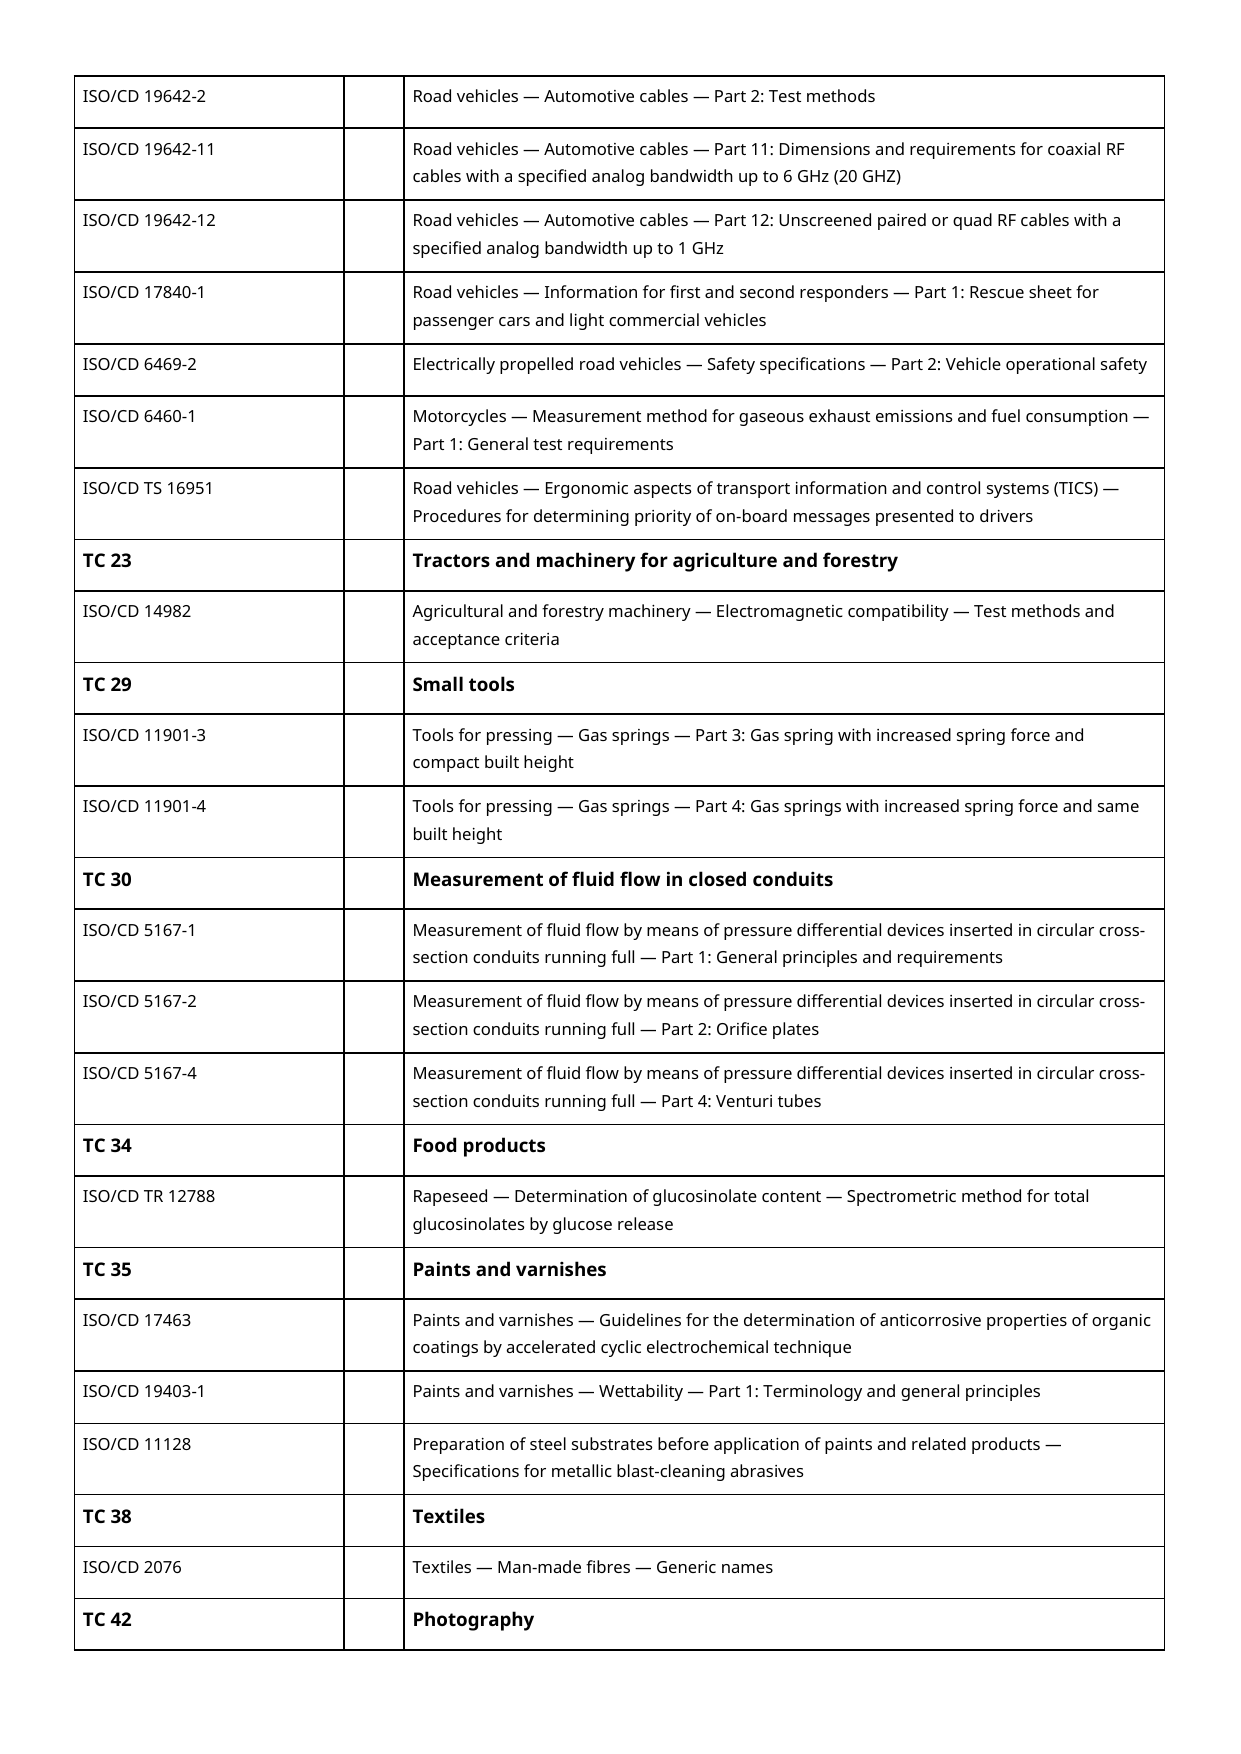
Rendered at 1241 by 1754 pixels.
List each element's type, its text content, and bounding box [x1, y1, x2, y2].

table_cell Preparation of steel substrates before application of paints and related products — Specifications for metallic blast-cleaning abrasives [405, 1424, 1164, 1494]
table_cell ISO/CD 6469-2 [75, 345, 343, 395]
table_cell Textiles — Man-made fibres — Generic names [405, 1547, 1164, 1598]
table_cell Electrically propelled road vehicles — Safety specifications — Part 2: Vehicle operational safety [405, 345, 1164, 395]
table_cell Road vehicles — Automotive cables — Part 12: Unscreened paired or quad RF cables with a specified analog bandwidth up to 1 GHz [405, 201, 1164, 271]
table_cell [345, 1424, 403, 1494]
table_cell [345, 663, 403, 713]
table_cell TC 35 [75, 1248, 343, 1298]
table_cell ISO/CD 14982 [75, 592, 343, 662]
table_cell TC 29 [75, 663, 343, 713]
table_cell [345, 787, 403, 857]
table_cell Paints and varnishes [405, 1248, 1164, 1298]
table_cell TC 42 [75, 1599, 343, 1649]
table_cell TC 23 [75, 540, 343, 590]
table_cell ISO/CD 19642-12 [75, 201, 343, 271]
table_cell Road vehicles — Information for first and second responders — Part 1: Rescue sheet for passenger cars and light commercial vehicles [405, 273, 1164, 343]
table_cell Paints and varnishes — Guidelines for the determination of anticorrosive properties of organic coatings by accelerated cyclic electrochemical technique [405, 1300, 1164, 1370]
table_cell ISO/CD 11901-3 [75, 715, 343, 785]
table_cell [345, 1054, 403, 1124]
table_cell Measurement of fluid flow by means of pressure differential devices inserted in circular cross-section conduits running full — Part 4: Venturi tubes [405, 1054, 1164, 1124]
table_cell [345, 345, 403, 395]
table_cell Paints and varnishes — Wettability — Part 1: Terminology and general principles [405, 1372, 1164, 1422]
table_cell TC 34 [75, 1125, 343, 1175]
table_cell ISO/CD 19642-11 [75, 129, 343, 199]
table_cell ISO/CD 17840-1 [75, 273, 343, 343]
table_cell [345, 129, 403, 199]
table_cell [345, 982, 403, 1052]
table_cell Measurement of fluid flow by means of pressure differential devices inserted in circular cross-section conduits running full — Part 1: General principles and requirements [405, 910, 1164, 980]
table_cell ISO/CD 2076 [75, 1547, 343, 1598]
table_cell [345, 1300, 403, 1370]
table_cell [345, 715, 403, 785]
table_cell [345, 858, 403, 908]
table_cell ISO/CD 11901-4 [75, 787, 343, 857]
table_cell ISO/CD TR 12788 [75, 1177, 343, 1247]
table_cell [345, 469, 403, 539]
table_cell [345, 1372, 403, 1422]
table_cell ISO/CD TS 16951 [75, 469, 343, 539]
table_cell ISO/CD 11128 [75, 1424, 343, 1494]
table_cell [345, 77, 403, 127]
table_cell [345, 397, 403, 467]
table_cell Tools for pressing — Gas springs — Part 4: Gas springs with increased spring force and same built height [405, 787, 1164, 857]
table_cell Rapeseed — Determination of glucosinolate content — Spectrometric method for total glucosinolates by glucose release [405, 1177, 1164, 1247]
table_cell TC 30 [75, 858, 343, 908]
table_cell Tools for pressing — Gas springs — Part 3: Gas spring with increased spring force and compact built height [405, 715, 1164, 785]
table_cell Agricultural and forestry machinery — Electromagnetic compatibility — Test methods and acceptance criteria [405, 592, 1164, 662]
table_cell ISO/CD 19403-1 [75, 1372, 343, 1422]
table_cell Textiles [405, 1495, 1164, 1546]
table_cell Motorcycles — Measurement method for gaseous exhaust emissions and fuel consumption — Part 1: General test requirements [405, 397, 1164, 467]
table_cell Measurement of fluid flow in closed conduits [405, 858, 1164, 908]
table_cell ISO/CD 5167-4 [75, 1054, 343, 1124]
table_cell [345, 273, 403, 343]
table_cell [345, 201, 403, 271]
table_cell Photography [405, 1599, 1164, 1649]
table_cell Food products [405, 1125, 1164, 1175]
table_cell [345, 592, 403, 662]
table_cell ISO/CD 17463 [75, 1300, 343, 1370]
table_cell TC 38 [75, 1495, 343, 1546]
table_cell [345, 540, 403, 590]
table_cell Road vehicles — Automotive cables — Part 11: Dimensions and requirements for coaxial RF cables with a specified analog bandwidth up to 6 GHz (20 GHZ) [405, 129, 1164, 199]
table_cell ISO/CD 19642-2 [75, 77, 343, 127]
table_cell [345, 1177, 403, 1247]
table_cell ISO/CD 6460-1 [75, 397, 343, 467]
table_cell [345, 1248, 403, 1298]
table_cell ISO/CD 5167-1 [75, 910, 343, 980]
table_cell [345, 1125, 403, 1175]
table_cell Road vehicles — Ergonomic aspects of transport information and control systems (TICS) — Procedures for determining priority of on-board messages presented to drivers [405, 469, 1164, 539]
table_cell Measurement of fluid flow by means of pressure differential devices inserted in circular cross-section conduits running full — Part 2: Orifice plates [405, 982, 1164, 1052]
table_cell Road vehicles — Automotive cables — Part 2: Test methods [405, 77, 1164, 127]
table_cell ISO/CD 5167-2 [75, 982, 343, 1052]
table_cell [345, 1599, 403, 1649]
table_cell [345, 1547, 403, 1598]
table_cell Tractors and machinery for agriculture and forestry [405, 540, 1164, 590]
table_cell [345, 1495, 403, 1546]
table_cell [345, 910, 403, 980]
table_cell Small tools [405, 663, 1164, 713]
